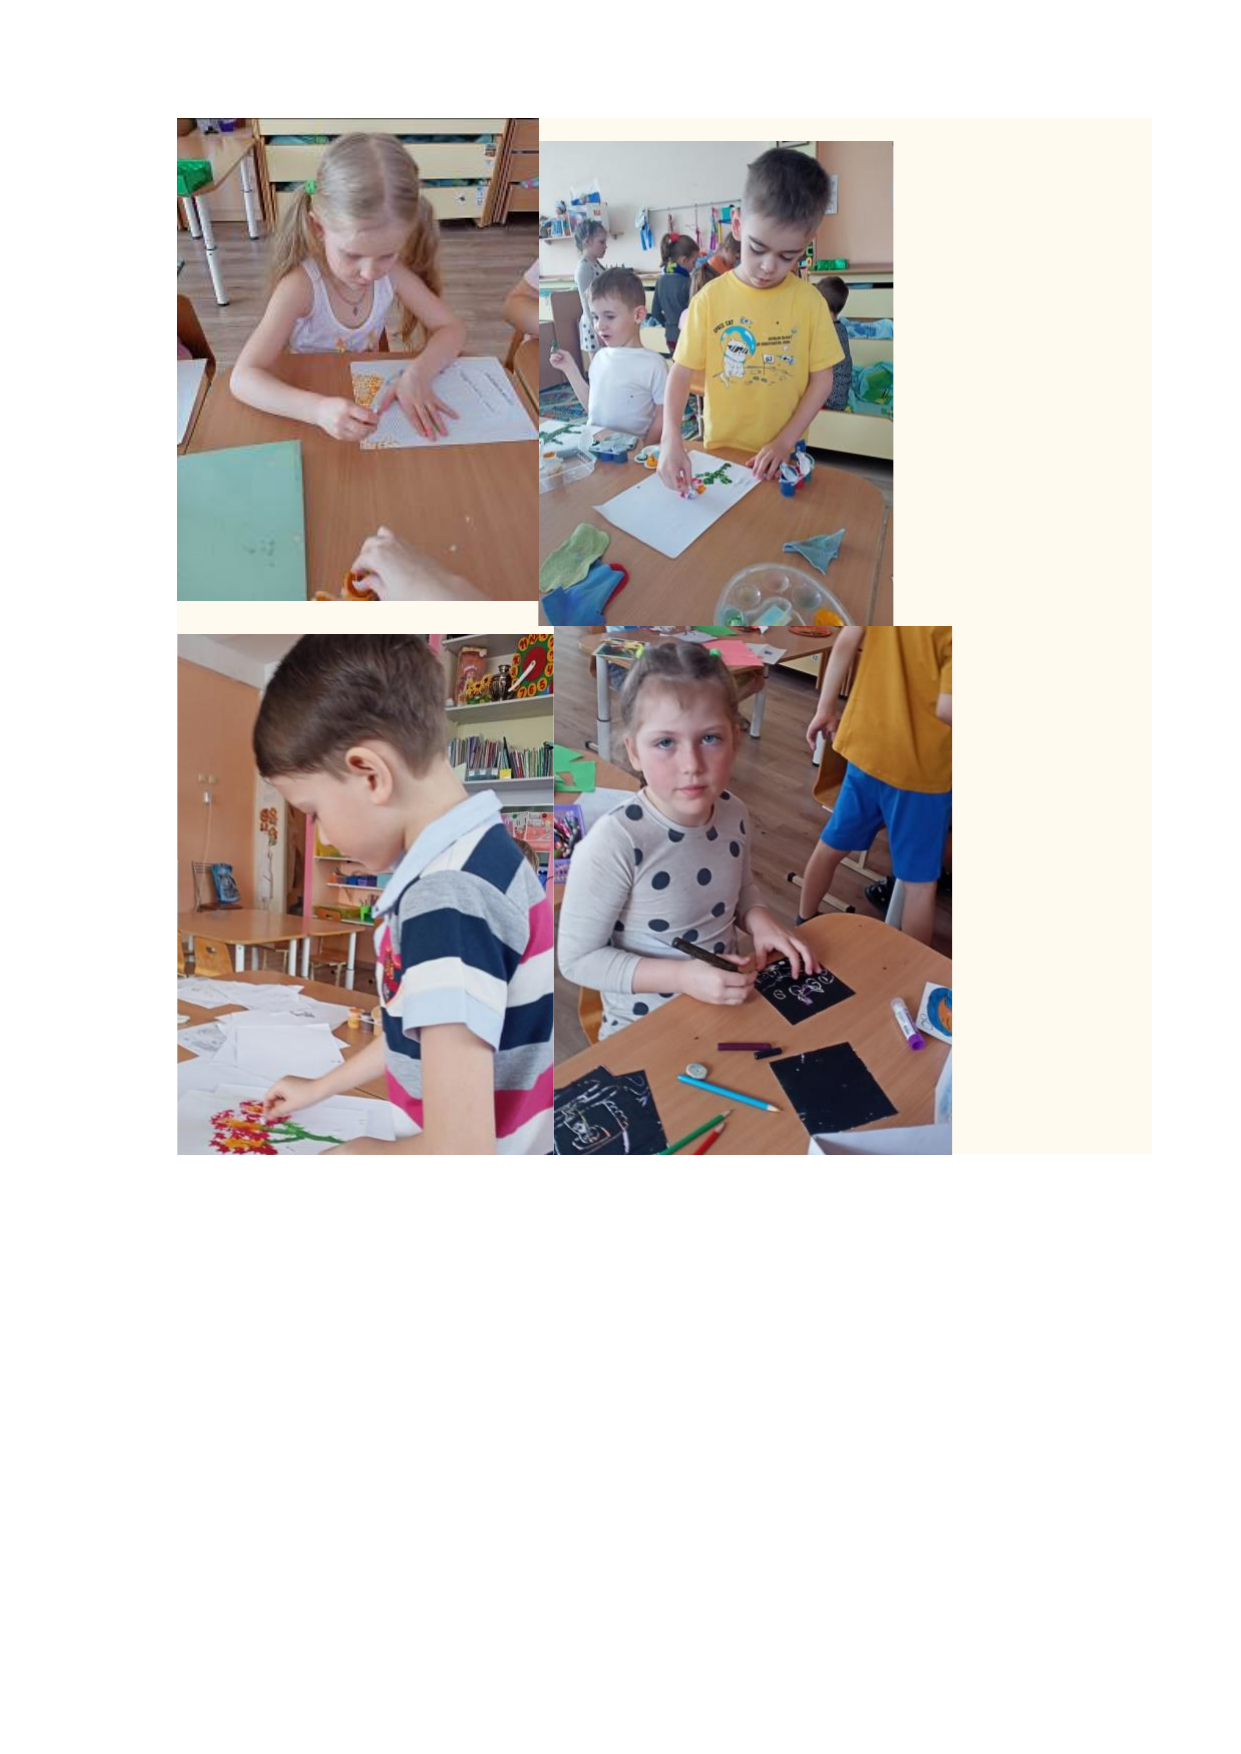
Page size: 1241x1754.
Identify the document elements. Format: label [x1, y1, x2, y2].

picture [177, 118, 953, 1155]
